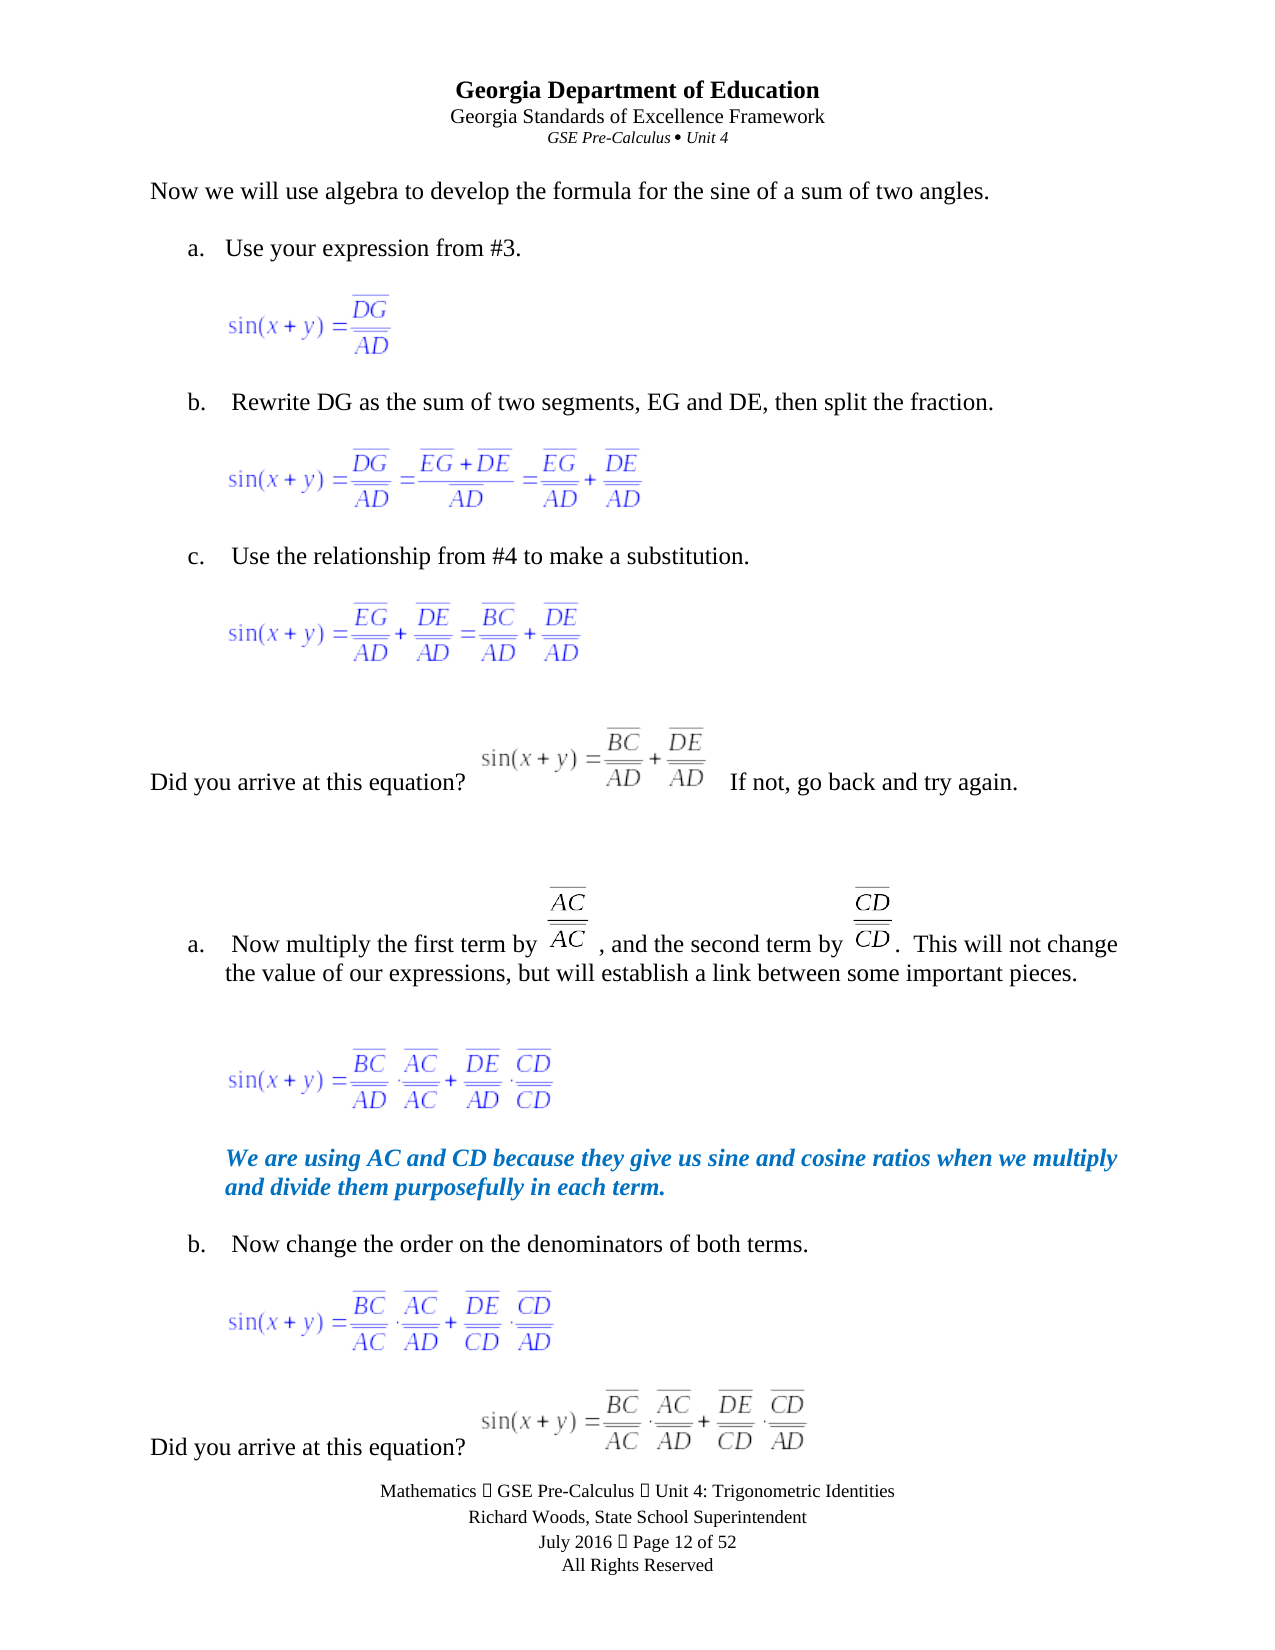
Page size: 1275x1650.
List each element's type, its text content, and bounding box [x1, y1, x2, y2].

list Rewrite DG as the sum of two segments, EG and DE, then split the fraction. [187, 387, 1125, 416]
text Did you arrive at this equation? If not, go back and try again. [150, 723, 1125, 796]
text Did you arrive at this equation? [150, 1385, 1125, 1461]
list Now change the order on the denominators of both terms. [187, 1229, 1125, 1258]
list Use the relationship from #4 to make a substitution. [187, 541, 1125, 569]
text Now we will use algebra to develop the formula for the sine of a sum of two angles. [150, 176, 1125, 204]
list Use your expression from #3. [187, 233, 1125, 262]
text We are using AC and CD because they give us sine and cosine ratios when we multiply and divide them purposefully in each term. [225, 1143, 1125, 1200]
list Now multiply the first term by , and the second term by . This will not change the value of our expressions, but will establish a link between some important pieces. [187, 882, 1125, 987]
